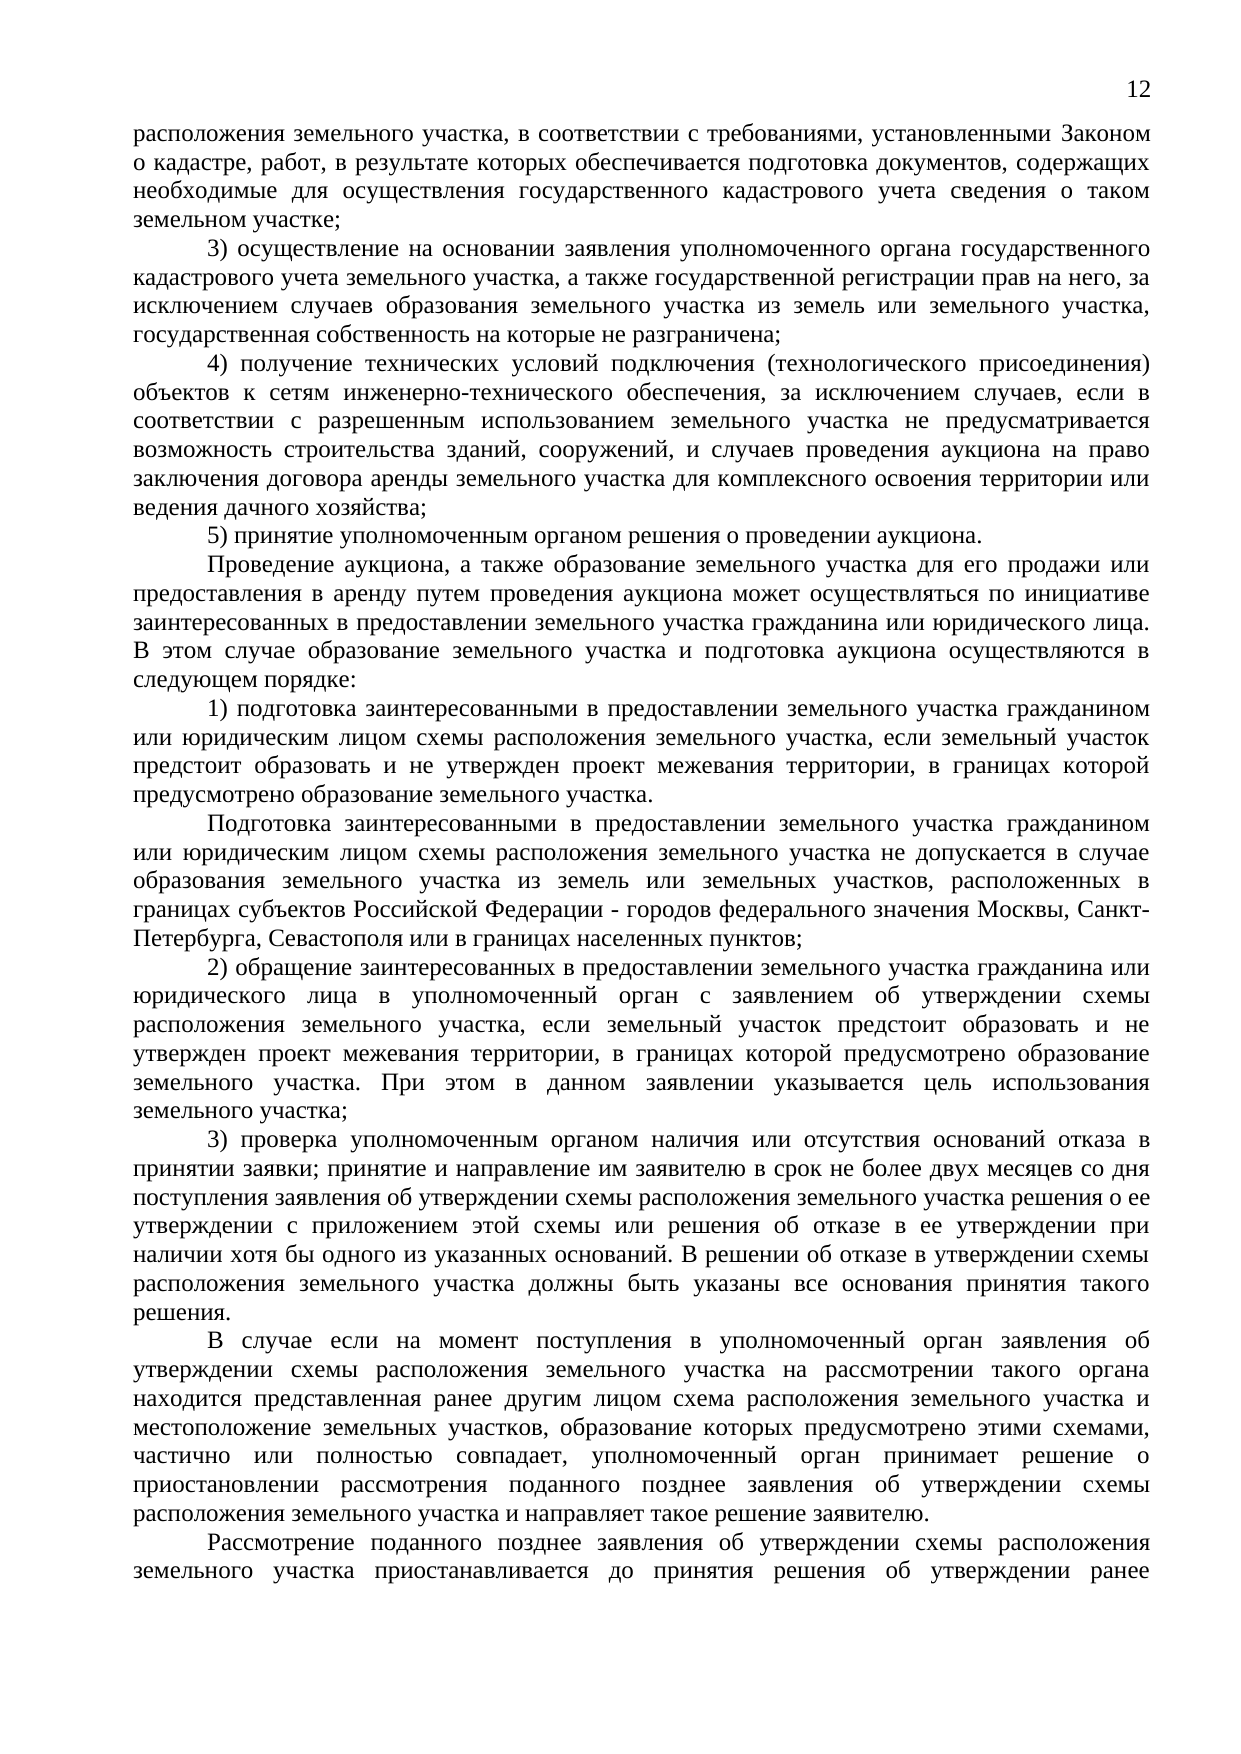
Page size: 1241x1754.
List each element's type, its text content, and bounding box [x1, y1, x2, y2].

text Проведение аукциона, а также образование земельного участка для его продажи или предоставления в аренду путем проведения аукциона может осуществляться по инициативе заинтересованных в предоставлении земельного участка гражданина или юридического лица. В этом случае образование земельного участка и подготовка аукциона осуществляются в следующем порядке: [133, 549, 1151, 693]
text Подготовка заинтересованными в предоставлении земельного участка гражданином или юридическим лицом схемы расположения земельного участка не допускается в случае образования земельного участка из земель или земельных участков, расположенных в границах субъектов Российской Федерации - городов федерального значения Москвы, Санкт-Петербурга, Севастополя или в границах населенных пунктов; [133, 808, 1151, 952]
text 3) осуществление на основании заявления уполномоченного органа государственного кадастрового учета земельного участка, а также государственной регистрации прав на него, за исключением случаев образования земельного участка из земель или земельного участка, государственная собственность на которые не разграничена; [133, 233, 1151, 348]
text 4) получение технических условий подключения (технологического присоединения) объектов к сетям инженерно-технического обеспечения, за исключением случаев, если в соответствии с разрешенным использованием земельного участка не предусматривается возможность строительства зданий, сооружений, и случаев проведения аукциона на право заключения договора аренды земельного участка для комплексного освоения территории или ведения дачного хозяйства; [133, 348, 1151, 521]
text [133, 118, 1151, 233]
text 3) проверка уполномоченным органом наличия или отсутствия оснований отказа в принятии заявки; принятие и направление им заявителю в срок не более двух месяцев со дня поступления заявления об утверждении схемы расположения земельного участка решения о ее утверждении с приложением этой схемы или решения об отказе в ее утверждении при наличии хотя бы одного из указанных оснований. В решении об отказе в утверждении схемы расположения земельного участка должны быть указаны все основания принятия такого решения. [133, 1124, 1151, 1326]
text 5) принятие уполномоченным органом решения о проведении аукциона. [133, 521, 1151, 549]
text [133, 1527, 1151, 1584]
text 2) обращение заинтересованных в предоставлении земельного участка гражданина или юридического лица в уполномоченный орган с заявлением об утверждении схемы расположения земельного участка, если земельный участок предстоит образовать и не утвержден проект межевания территории, в границах которой предусмотрено образование земельного участка. При этом в данном заявлении указывается цель использования земельного участка; [133, 952, 1151, 1124]
text В случае если на момент поступления в уполномоченный орган заявления об утверждении схемы расположения земельного участка на рассмотрении такого органа находится представленная ранее другим лицом схема расположения земельного участка и местоположение земельных участков, образование которых предусмотрено этими схемами, частично или полностью совпадает, уполномоченный орган принимает решение о приостановлении рассмотрения поданного позднее заявления об утверждении схемы расположения земельного участка и направляет такое решение заявителю. [133, 1326, 1151, 1527]
text 1) подготовка заинтересованными в предоставлении земельного участка гражданином или юридическим лицом схемы расположения земельного участка, если земельный участок предстоит образовать и не утвержден проект межевания территории, в границах которой предусмотрено образование земельного участка. [133, 693, 1151, 808]
